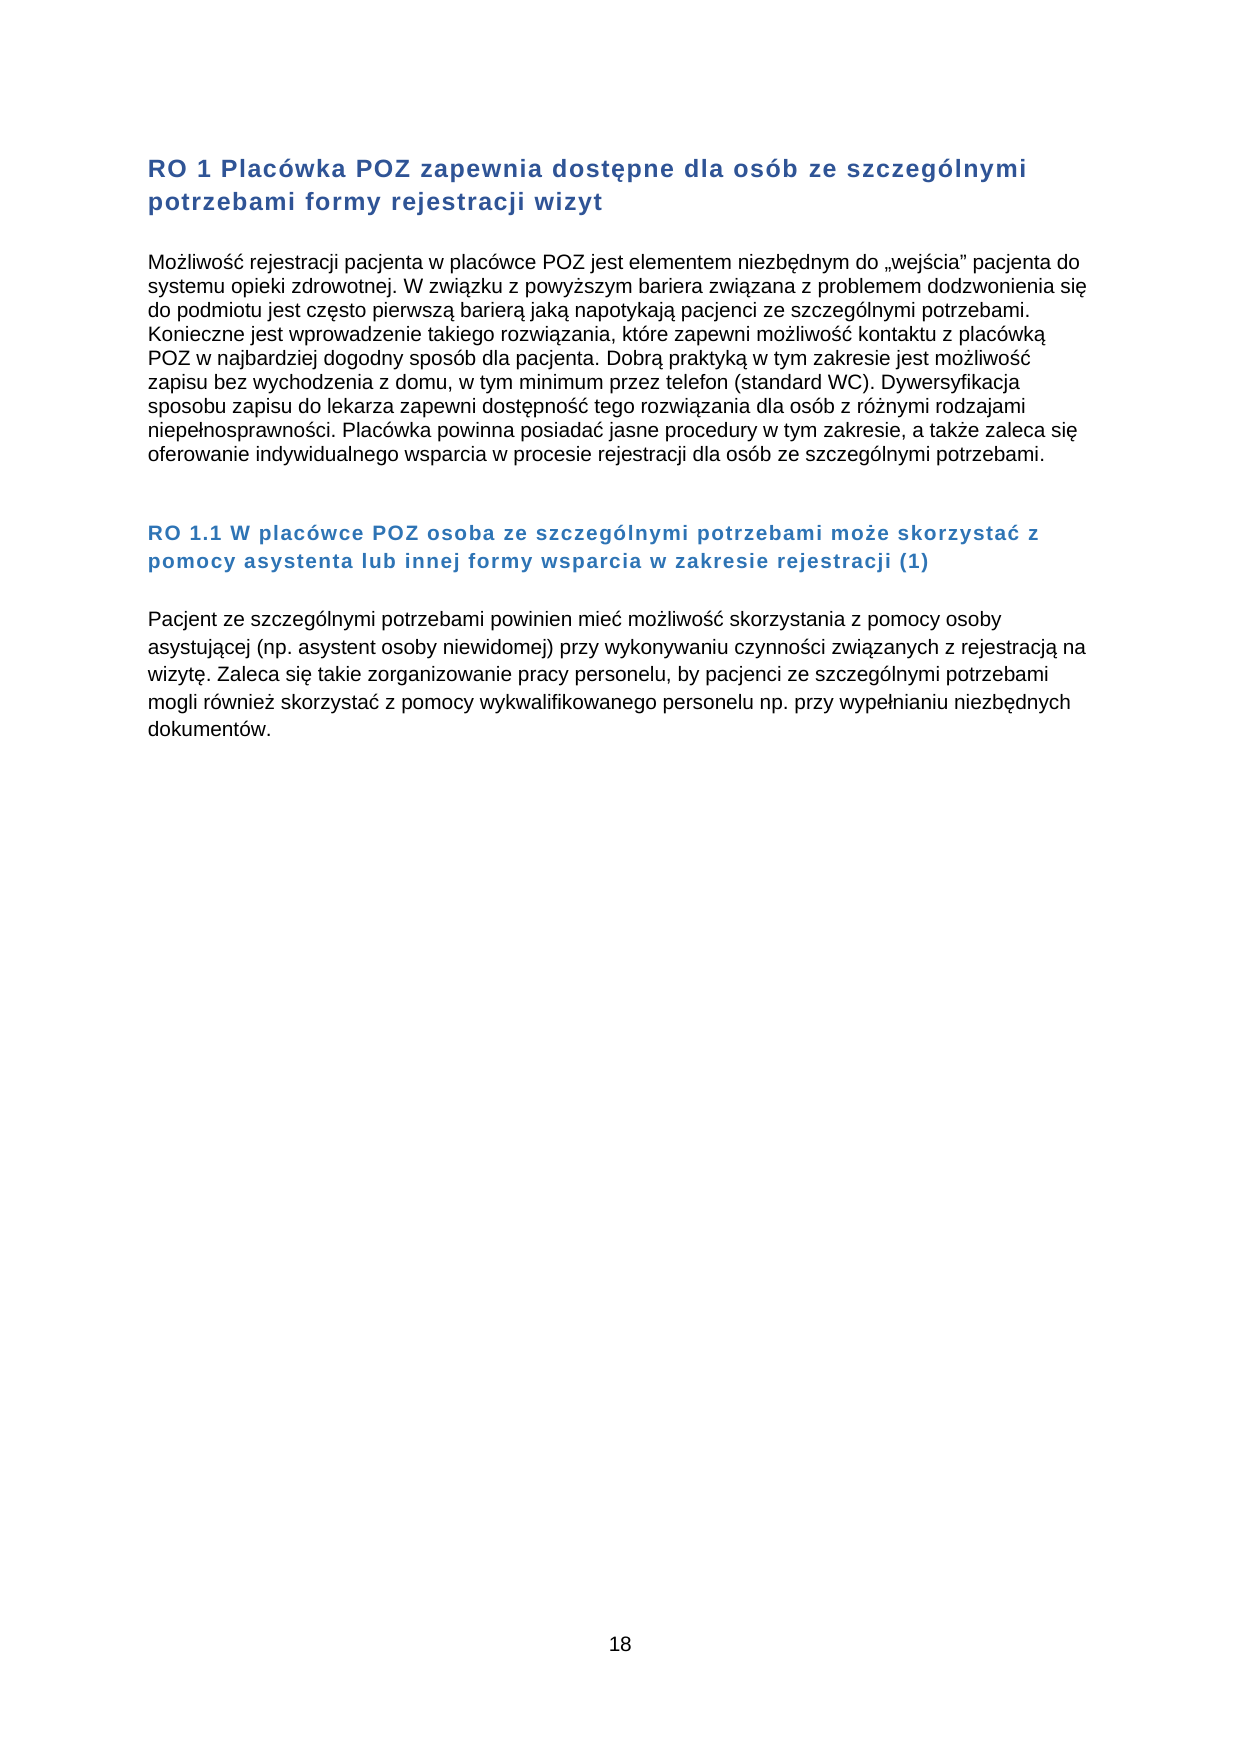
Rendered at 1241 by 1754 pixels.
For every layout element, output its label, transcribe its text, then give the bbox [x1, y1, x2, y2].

subtitle RO 1 Placówka POZ zapewnia dostępne dla osób ze szczególnymi potrzebami formy rejestracji wizyt [148, 154, 1093, 216]
subtitle RO 1.1 W placówce POZ osoba ze szczególnymi potrzebami może skorzystać z pomocy asystenta lub innej formy wsparcia w zakresie rejestracji (1) [148, 521, 1093, 572]
text Możliwość rejestracji pacjenta w placówce POZ jest elementem niezbędnym do „wejścia” pacjenta do systemu opieki zdrowotnej. W związku z powyższym bariera związana z problemem dodzwonienia się do podmiotu jest często pierwszą barierą jaką napotykają pacjenci ze szczególnymi potrzebami. Konieczne jest wprowadzenie takiego rozwiązania, które zapewni możliwość kontaktu z placówką POZ w najbardziej dogodny sposób dla pacjenta. Dobrą praktyką w tym zakresie jest możliwość zapisu bez wychodzenia z domu, w tym minimum przez telefon (standard WC). Dywersyfikacja sposobu zapisu do lekarza zapewni dostępność tego rozwiązania dla osób z różnymi rodzajami niepełnosprawności. Placówka powinna posiadać jasne procedury w tym zakresie, a także zaleca się oferowanie indywidualnego wsparcia w procesie rejestracji dla osób ze szczególnymi potrzebami. [148, 250, 1093, 466]
subtitle Pacjent ze szczególnymi potrzebami powinien mieć możliwość skorzystania z pomocy osoby asystującej (np. asystent osoby niewidomej) przy wykonywaniu czynności związanych z rejestracją na wizytę. Zaleca się takie zorganizowanie pracy personelu, by pacjenci ze szczególnymi potrzebami mogli również skorzystać z pomocy wykwalifikowanego personelu np. przy wypełnianiu niezbędnych dokumentów. [148, 607, 1093, 741]
